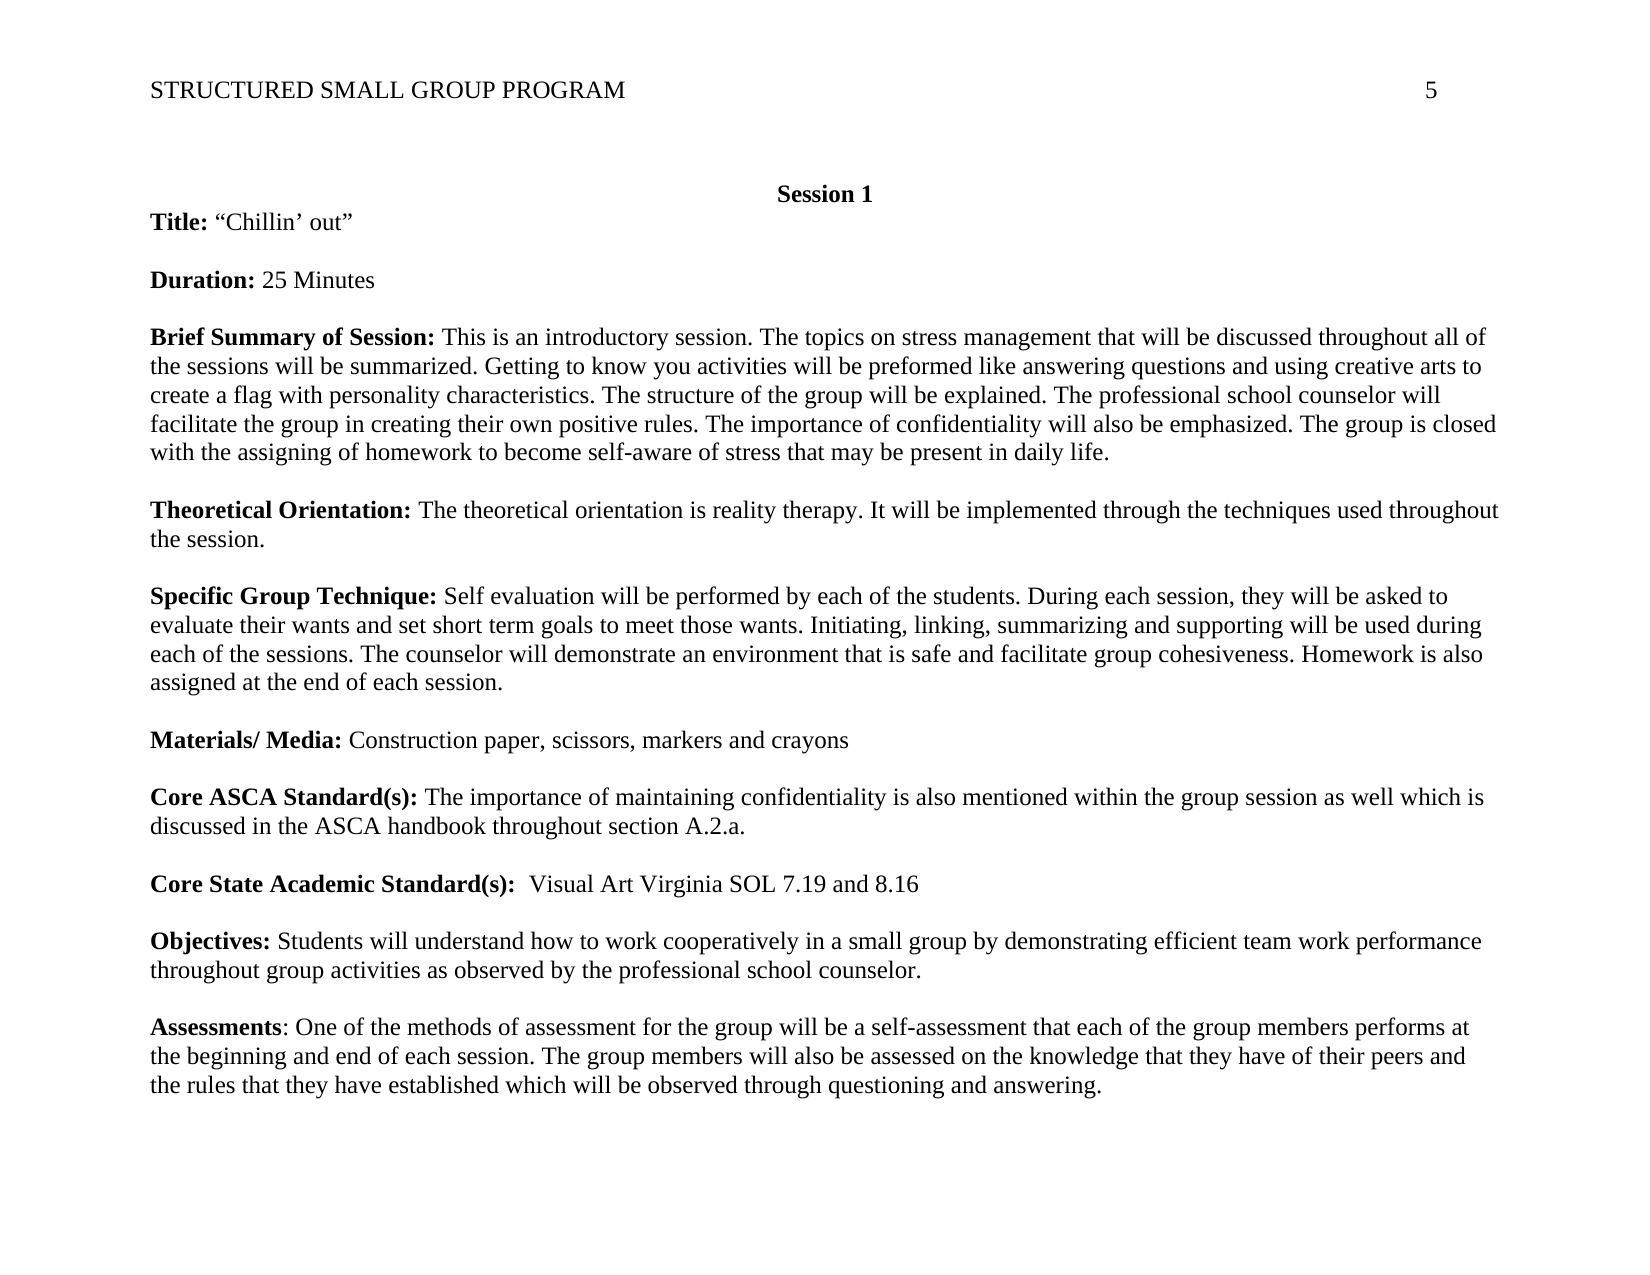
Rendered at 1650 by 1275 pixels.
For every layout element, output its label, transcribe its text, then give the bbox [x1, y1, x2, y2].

text Assessments: One of the methods of assessment for the group will be a self-assessment that each of the group members performs at the beginning and end of each session. The group members will also be assessed on the knowledge that they have of their peers and the rules that they have established which will be observed through questioning and answering. [150, 1012, 1500, 1099]
text Title: “Chillin’ out” [150, 207, 1500, 236]
text Duration: 25 Minutes [150, 265, 1500, 294]
text Session 1 [150, 179, 1500, 207]
text Core ASCA Standard(s): The importance of maintaining confidentiality is also mentioned within the group session as well which is discussed in the ASCA handbook throughout section A.2.a. [150, 782, 1500, 840]
text Specific Group Technique: Self evaluation will be performed by each of the students. During each session, they will be asked to evaluate their wants and set short term goals to meet those wants. Initiating, linking, summarizing and supporting will be used during each of the sessions. The counselor will demonstrate an environment that is safe and facilitate group cohesiveness. Homework is also assigned at the end of each session. [150, 581, 1500, 696]
text Theoretical Orientation: The theoretical orientation is reality therapy. It will be implemented through the techniques used throughout the session. [150, 495, 1500, 552]
text Core State Academic Standard(s): Visual Art Virginia SOL 7.19 and 8.16 [150, 869, 1500, 897]
text Objectives: Students will understand how to work cooperatively in a small group by demonstrating efficient team work performance throughout group activities as observed by the professional school counselor. [150, 926, 1500, 984]
text Materials/ Media: Construction paper, scissors, markers and crayons [150, 725, 1500, 754]
text Brief Summary of Session: This is an introductory session. The topics on stress management that will be discussed throughout all of the sessions will be summarized. Getting to know you activities will be preformed like answering questions and using creative arts to create a flag with personality characteristics. The structure of the group will be explained. The professional school counselor will facilitate the group in creating their own positive rules. The importance of confidentiality will also be emphasized. The group is closed with the assigning of homework to become self-aware of stress that may be present in daily life. [150, 322, 1500, 466]
